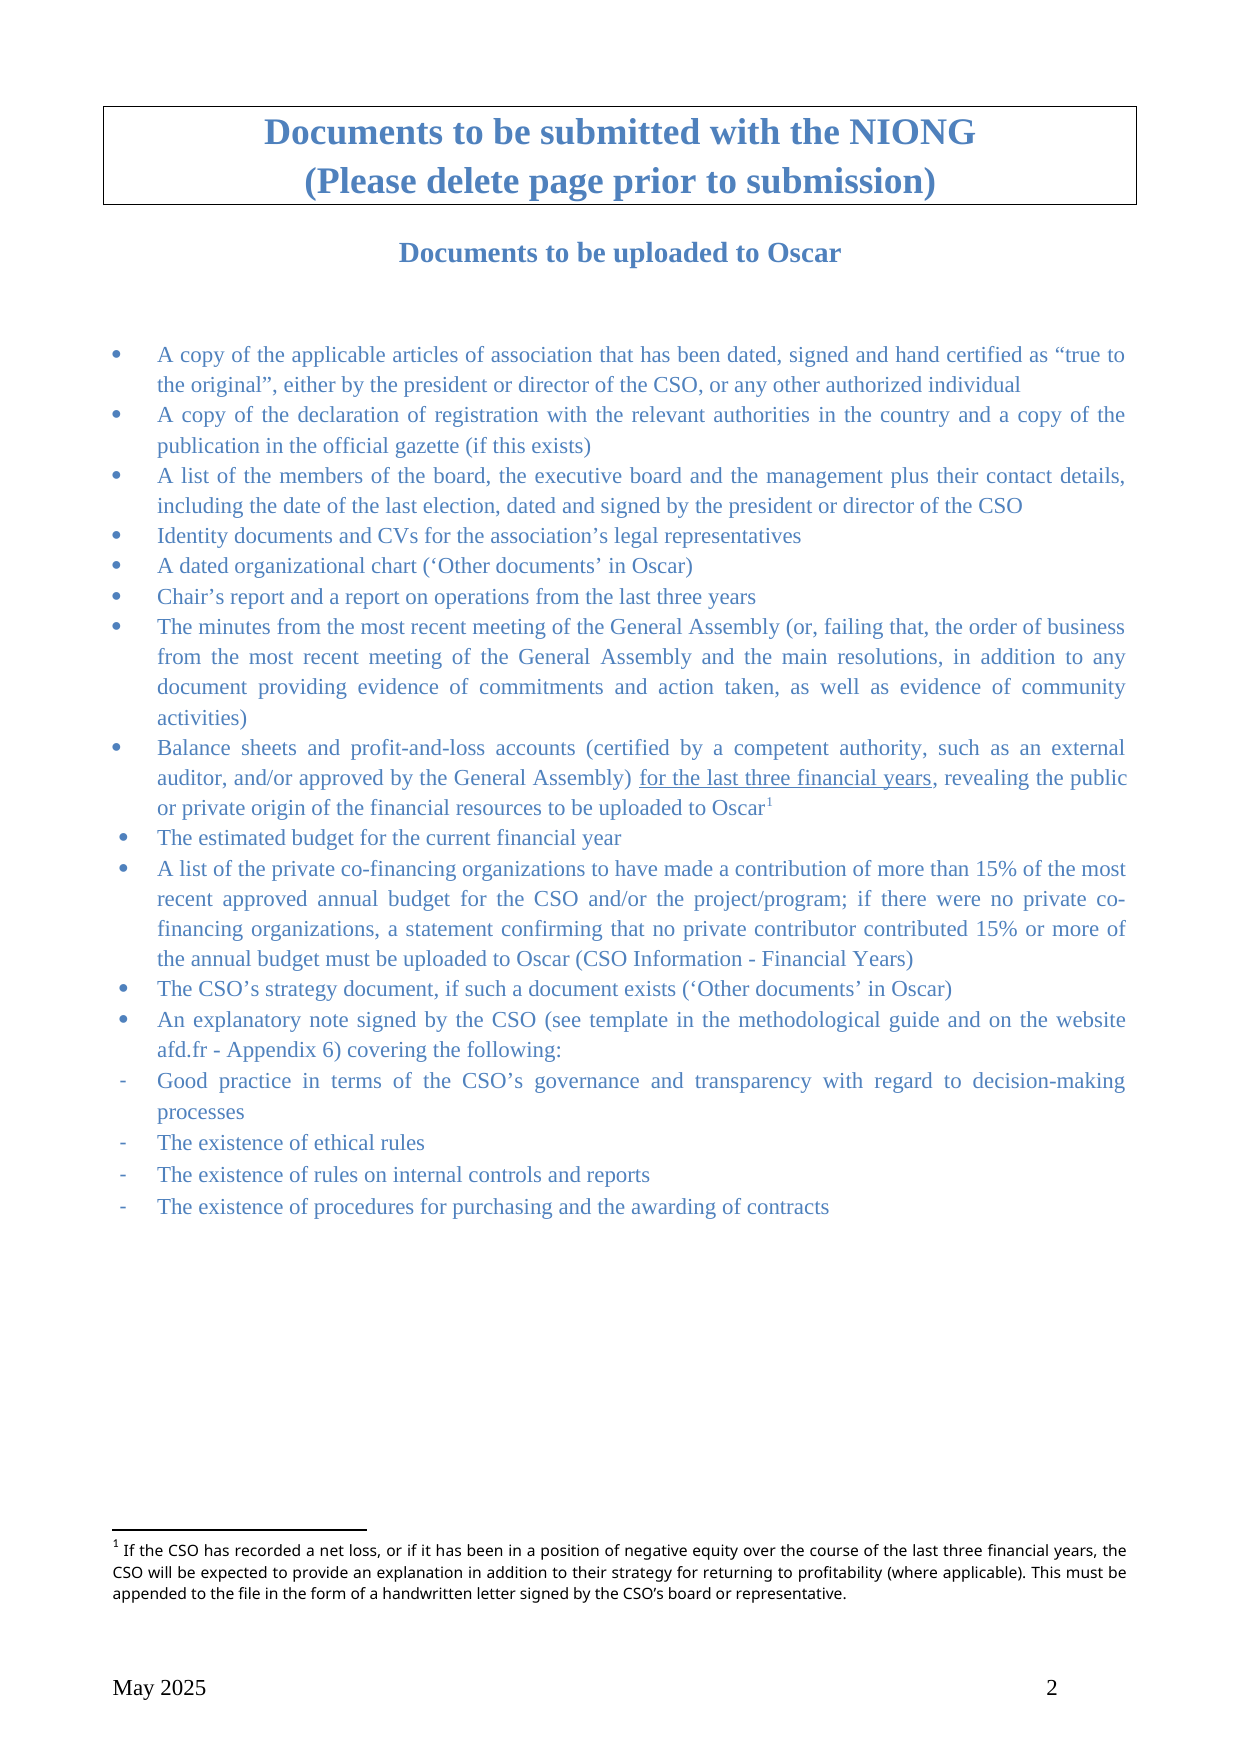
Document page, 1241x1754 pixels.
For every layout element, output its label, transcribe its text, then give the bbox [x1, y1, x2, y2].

list A copy of the declaration of registration with the relevant authorities in the country and a copy of the publication in the official gazette (if this exists) [112, 401, 1128, 458]
list The existence of procedures for purchasing and the awarding of contracts [119, 1192, 1128, 1221]
list Chair’s report and a report on operations from the last three years [112, 583, 1128, 609]
list The estimated budget for the current financial year [119, 824, 1128, 851]
text (Please delete page prior to submission) [104, 156, 1136, 204]
text Documents to be uploaded to Oscar [112, 236, 1128, 269]
list An explanatory note signed by the CSO (see template in the methodological guide and on the website afd.fr - Appendix 6) covering the following: [119, 1006, 1128, 1062]
list A list of the private co-financing organizations to have made a contribution of more than 15% of the most recent approved annual budget for the CSO and/or the project/program; if there were no private co-financing organizations, a statement confirming that no private contributor contributed 15% or more of the annual budget must be uploaded to Oscar (CSO Information - Financial Years) [119, 854, 1128, 972]
list A dated organizational chart (‘Other documents’ in Oscar) [112, 552, 1128, 579]
list A copy of the applicable articles of association that has been dated, signed and hand certified as “true to the original”, either by the president or director of the CSO, or any other authorized individual [112, 341, 1128, 398]
list The minutes from the most recent meeting of the General Assembly (or, failing that, the order of business from the most recent meeting of the General Assembly and the main resolutions, in addition to any document providing evidence of commitments and action taken, as well as evidence of community activities) [112, 613, 1128, 730]
list The CSO’s strategy document, if such a document exists (‘Other documents’ in Oscar) [119, 975, 1128, 1002]
list A list of the members of the board, the executive board and the management plus their contact details, including the date of the last election, dated and signed by the president or director of the CSO [112, 462, 1128, 518]
list Identity documents and CVs for the association’s legal representatives [112, 522, 1128, 549]
list The existence of ethical rules [119, 1128, 1128, 1156]
list Good practice in terms of the CSO’s governance and transparency with regard to decision-making processes [119, 1066, 1128, 1124]
text Documents to be submitted with the NIONG [104, 107, 1136, 152]
list The existence of rules on internal controls and reports [119, 1160, 1128, 1188]
list Balance sheets and profit-and-loss accounts (certified by a competent authority, such as an external auditor, and/or approved by the General Assembly) for the last three financial years, revealing the public or private origin of the financial resources to be uploaded to Oscar [112, 734, 1128, 821]
